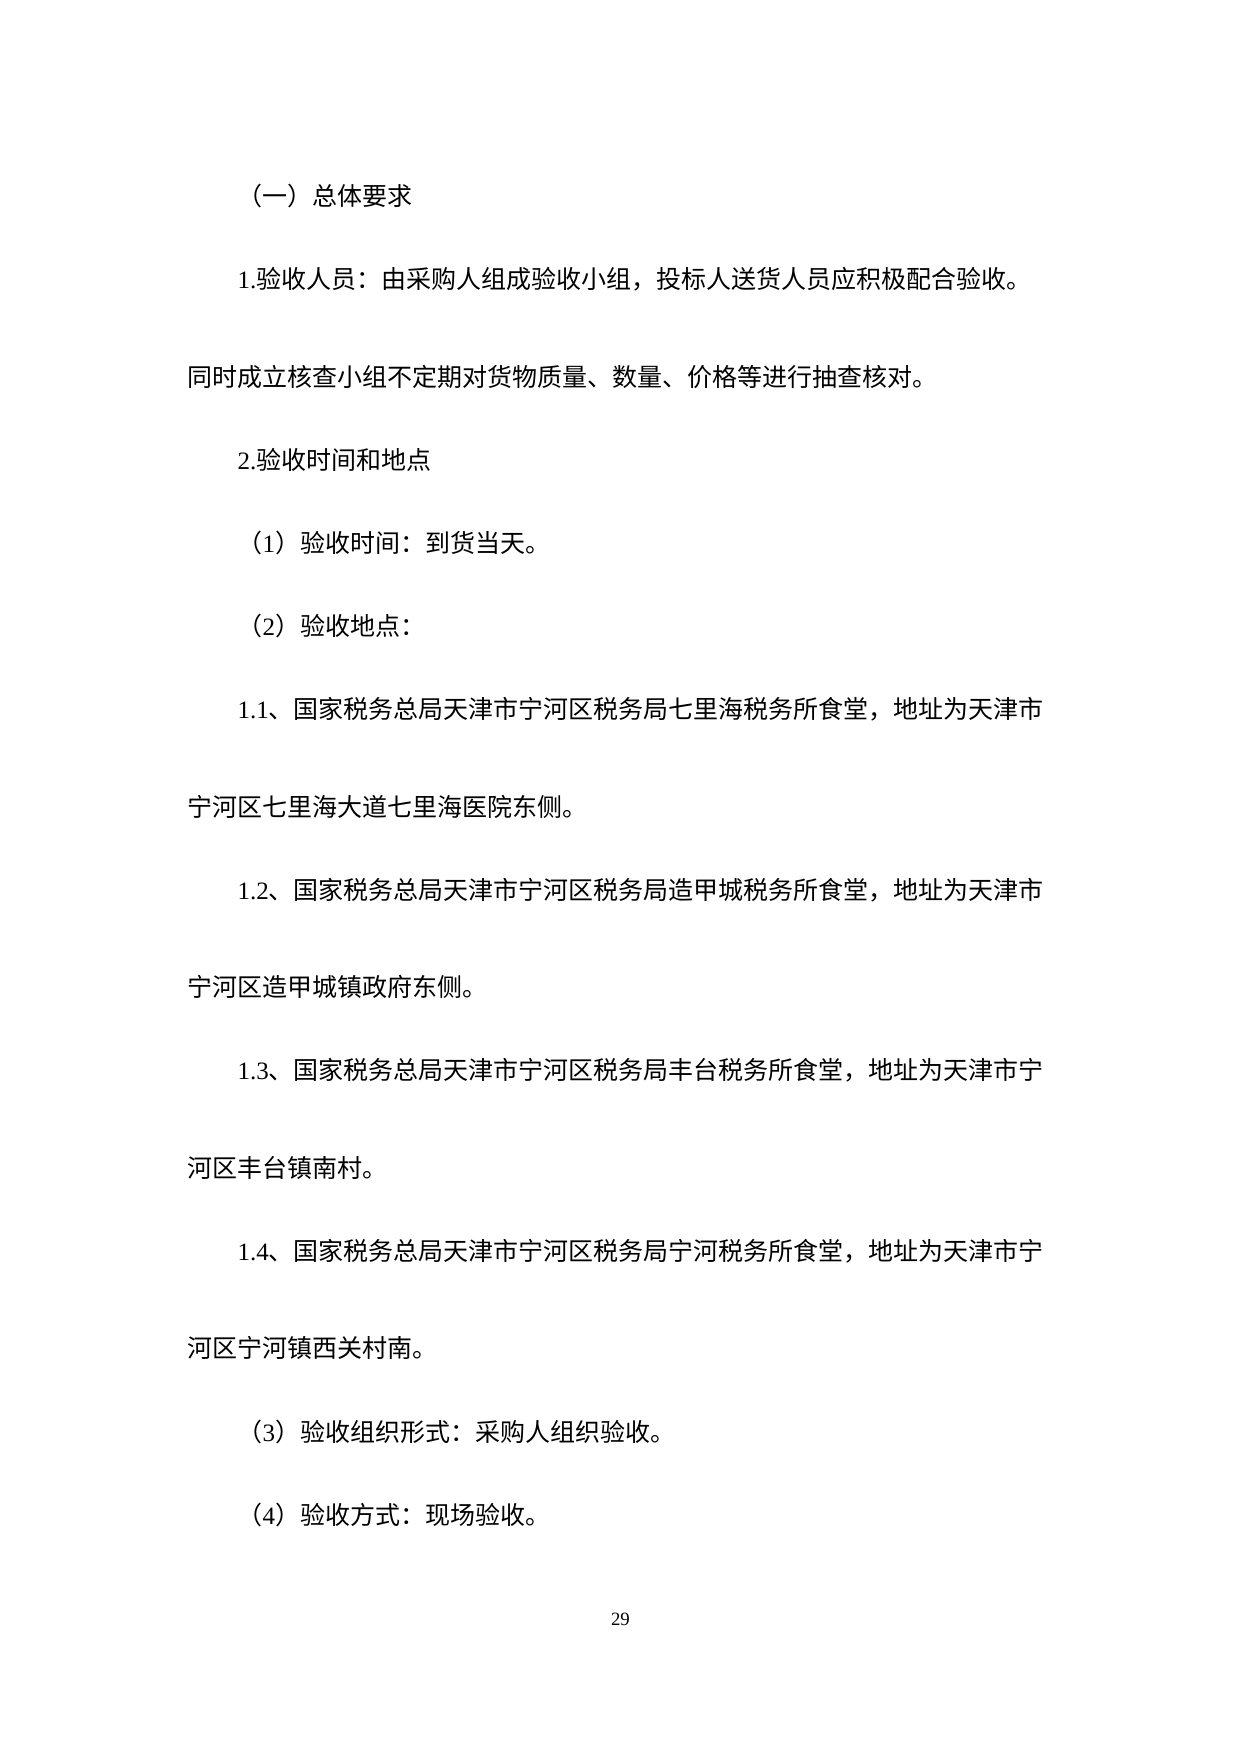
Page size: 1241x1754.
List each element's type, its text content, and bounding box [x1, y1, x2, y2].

text （2）验收地点： [187, 592, 1053, 657]
text 1.1、国家税务总局天津市宁河区税务局七里海税务所食堂，地址为天津市宁河区七里海大道七里海医院东侧。 [187, 675, 1053, 838]
text 1.验收人员：由采购人组成验收小组，投标人送货人员应积极配合验收。同时成立核查小组不定期对货物质量、数量、价格等进行抽查核对。 [187, 245, 1053, 408]
text （3）验收组织形式：采购人组织验收。 [187, 1398, 1053, 1463]
text 1.2、国家税务总局天津市宁河区税务局造甲城税务所食堂，地址为天津市宁河区造甲城镇政府东侧。 [187, 856, 1053, 1018]
text 2.验收时间和地点 [187, 426, 1053, 491]
text 1.3、国家税务总局天津市宁河区税务局丰台税务所食堂，地址为天津市宁河区丰台镇南村。 [187, 1036, 1053, 1199]
text （4）验收方式：现场验收。 [187, 1481, 1053, 1546]
text （一）总体要求 [187, 162, 1053, 227]
text 1.4、国家税务总局天津市宁河区税务局宁河税务所食堂，地址为天津市宁河区宁河镇西关村南。 [187, 1217, 1053, 1379]
text （1）验收时间：到货当天。 [187, 509, 1053, 574]
